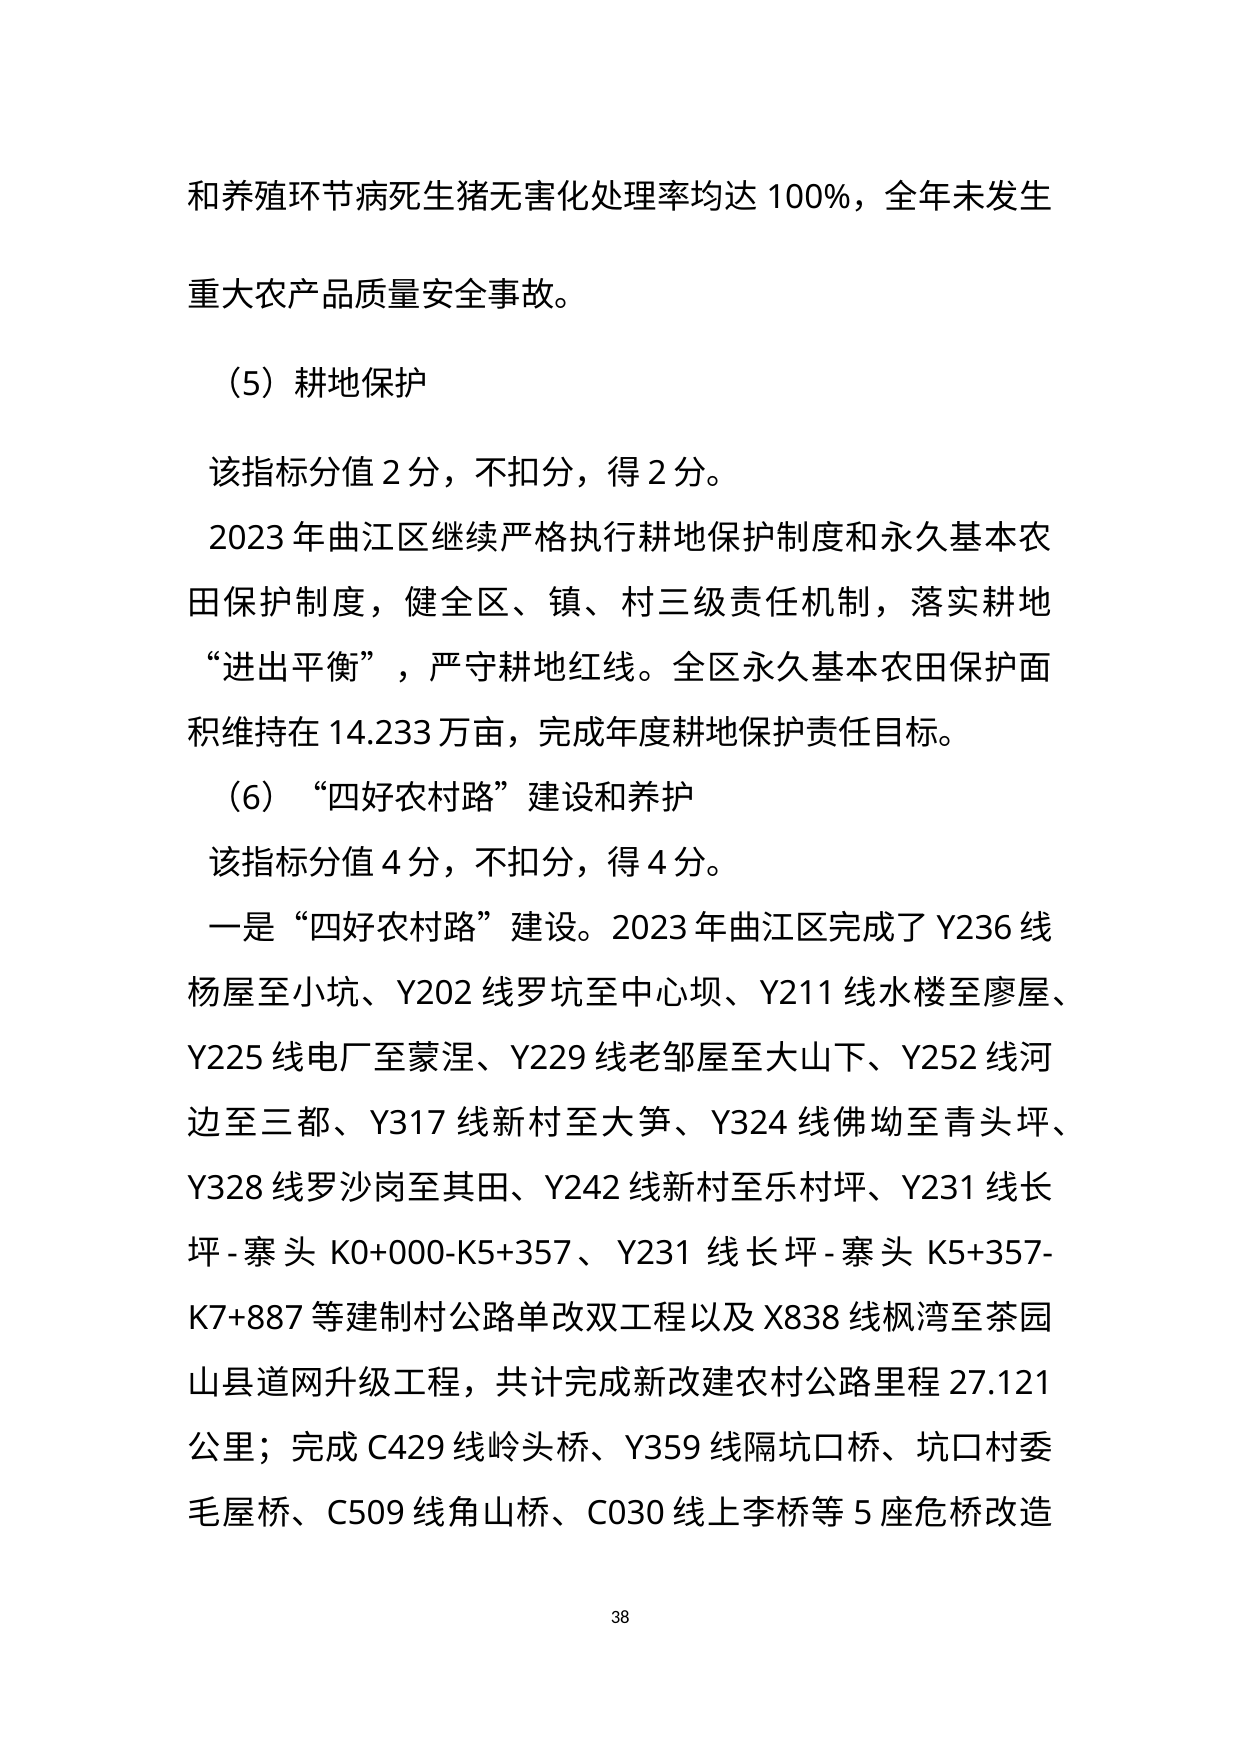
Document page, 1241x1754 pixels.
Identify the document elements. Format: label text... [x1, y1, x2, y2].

text （5）耕地保护 [187, 348, 1053, 413]
text 该指标分值2分，不扣分，得2分。 [187, 438, 1053, 503]
text 2023年曲江区继续严格执行耕地保护制度和永久基本农田保护制度，健全区、镇、村三级责任机制，落实耕地“进出平衡”，严守耕地红线。全区永久基本农田保护面积维持在14.233万亩，完成年度耕地保护责任目标。 [187, 503, 1053, 763]
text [187, 893, 1053, 1543]
text 该指标分值4分，不扣分，得4分。 [187, 828, 1053, 893]
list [187, 162, 1053, 324]
text （6）“四好农村路”建设和养护 [187, 763, 1053, 828]
